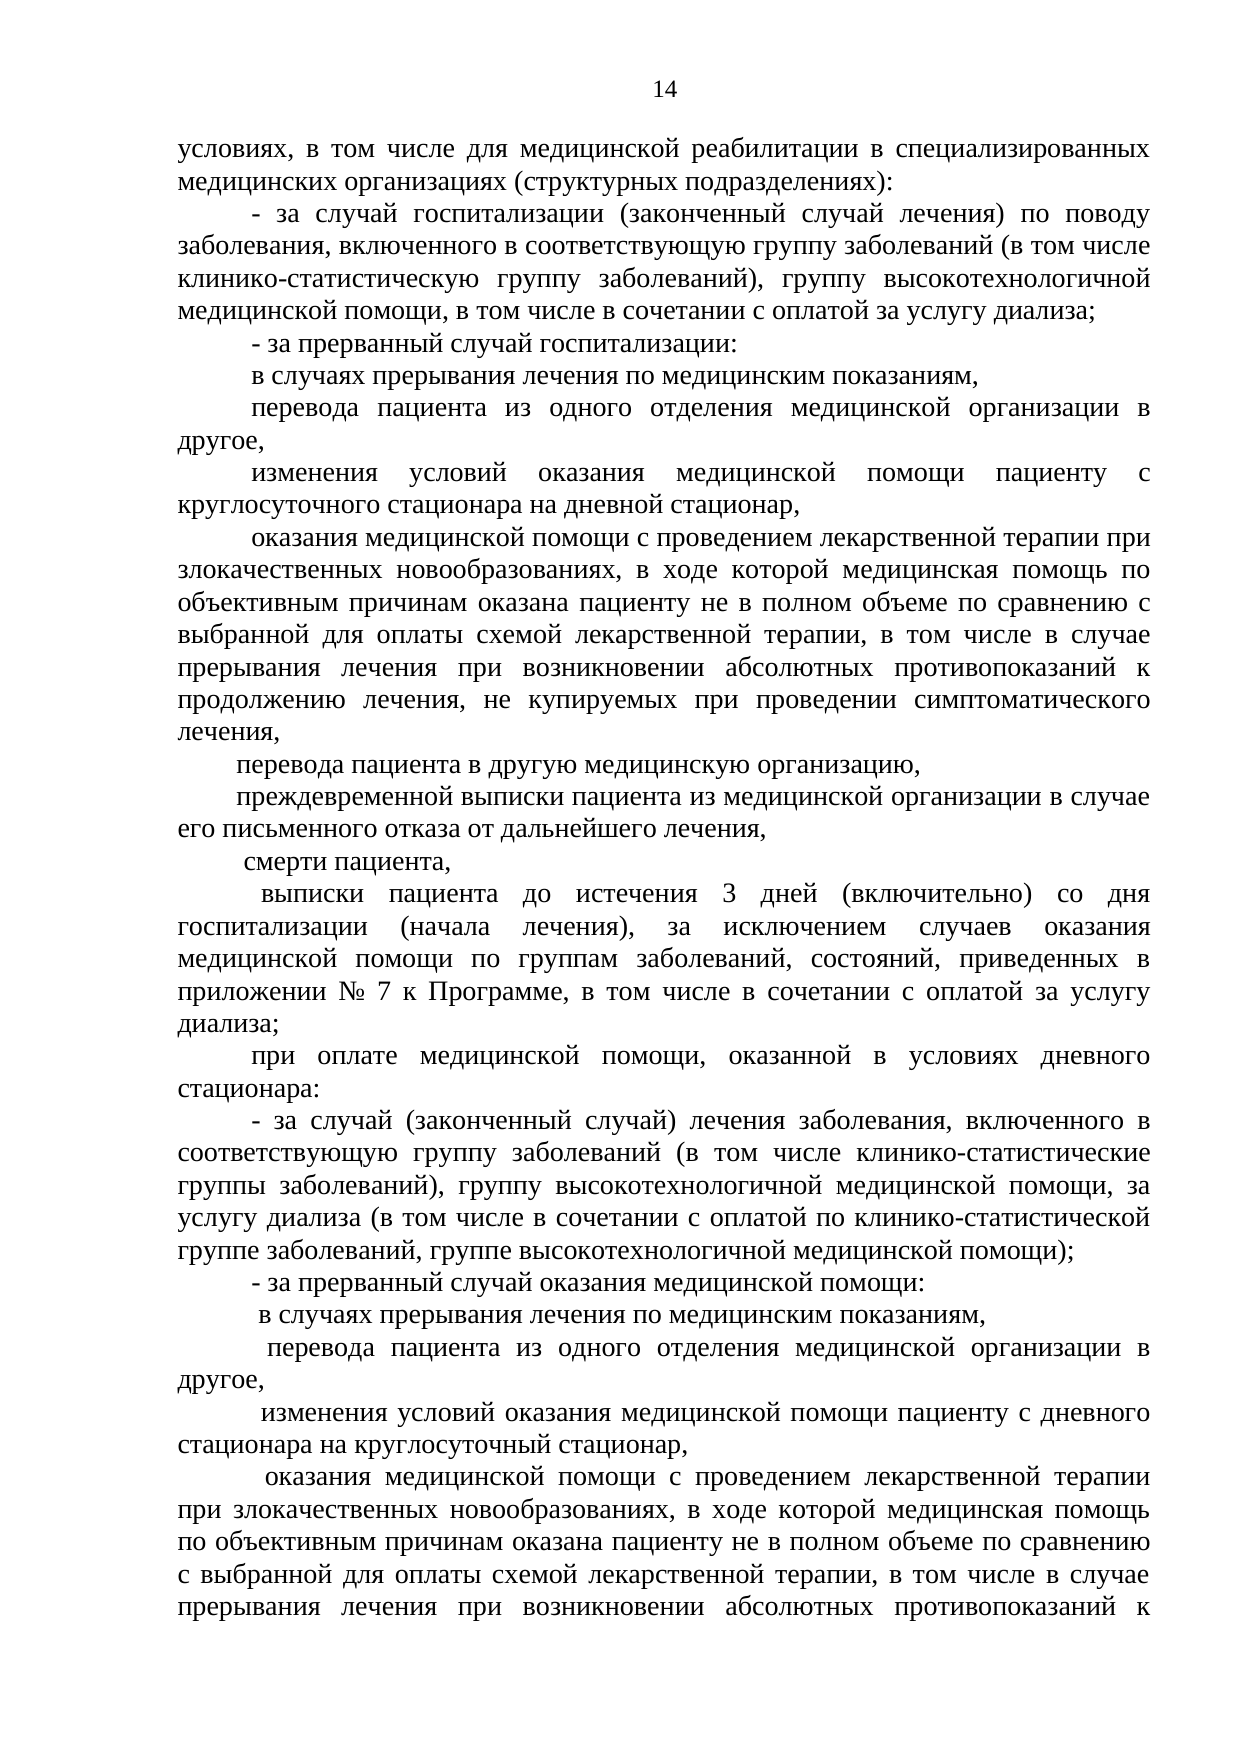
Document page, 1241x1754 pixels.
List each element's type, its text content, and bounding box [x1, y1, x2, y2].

text выписки пациента до истечения 3 дней (включительно) со дня госпитализации (начала лечения), за исключением случаев оказания медицинской помощи по группам заболеваний, состояний, приведенных в приложении № 7 к Программе, в том числе в сочетании с оплатой за услугу диализа; [177, 876, 1152, 1038]
text преждевременной выписки пациента из медицинской организации в случае его письменного отказа от дальнейшего лечения, [177, 779, 1152, 844]
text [177, 1459, 1152, 1621]
text изменения условий оказания медицинской помощи пациенту с дневного стационара на круглосуточный стационар, [177, 1395, 1152, 1459]
text изменения условий оказания медицинской помощи пациенту с круглосуточного стационара на дневной стационар, [177, 455, 1152, 520]
text в случаях прерывания лечения по медицинским показаниям, [177, 1297, 1152, 1330]
text смерти пациента, [177, 844, 1152, 876]
text при оплате медицинской помощи, оказанной в условиях дневного стационара: [177, 1038, 1152, 1103]
text - за случай госпитализации (законченный случай лечения) по поводу заболевания, включенного в соответствующую группу заболеваний (в том числе клинико-статистическую группу заболеваний), группу высокотехнологичной медицинской помощи, в том числе в сочетании с оплатой за услугу диализа; [177, 196, 1152, 326]
text в случаях прерывания лечения по медицинским показаниям, [177, 358, 1152, 390]
text перевода пациента из одного отделения медицинской организации в другое, [177, 1330, 1152, 1395]
text перевода пациента из одного отделения медицинской организации в другое, [177, 390, 1152, 455]
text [177, 131, 1152, 196]
text перевода пациента в другую медицинскую организацию, [177, 747, 1152, 779]
text - за случай (законченный случай) лечения заболевания, включенного в соответствующую группу заболеваний (в том числе клинико-статистические группы заболеваний), группу высокотехнологичной медицинской помощи, за услугу диализа (в том числе в сочетании с оплатой по клинико-статистической группе заболеваний, группе высокотехнологичной медицинской помощи); [177, 1103, 1152, 1265]
text - за прерванный случай госпитализации: [177, 326, 1152, 358]
text - за прерванный случай оказания медицинской помощи: [177, 1265, 1152, 1297]
